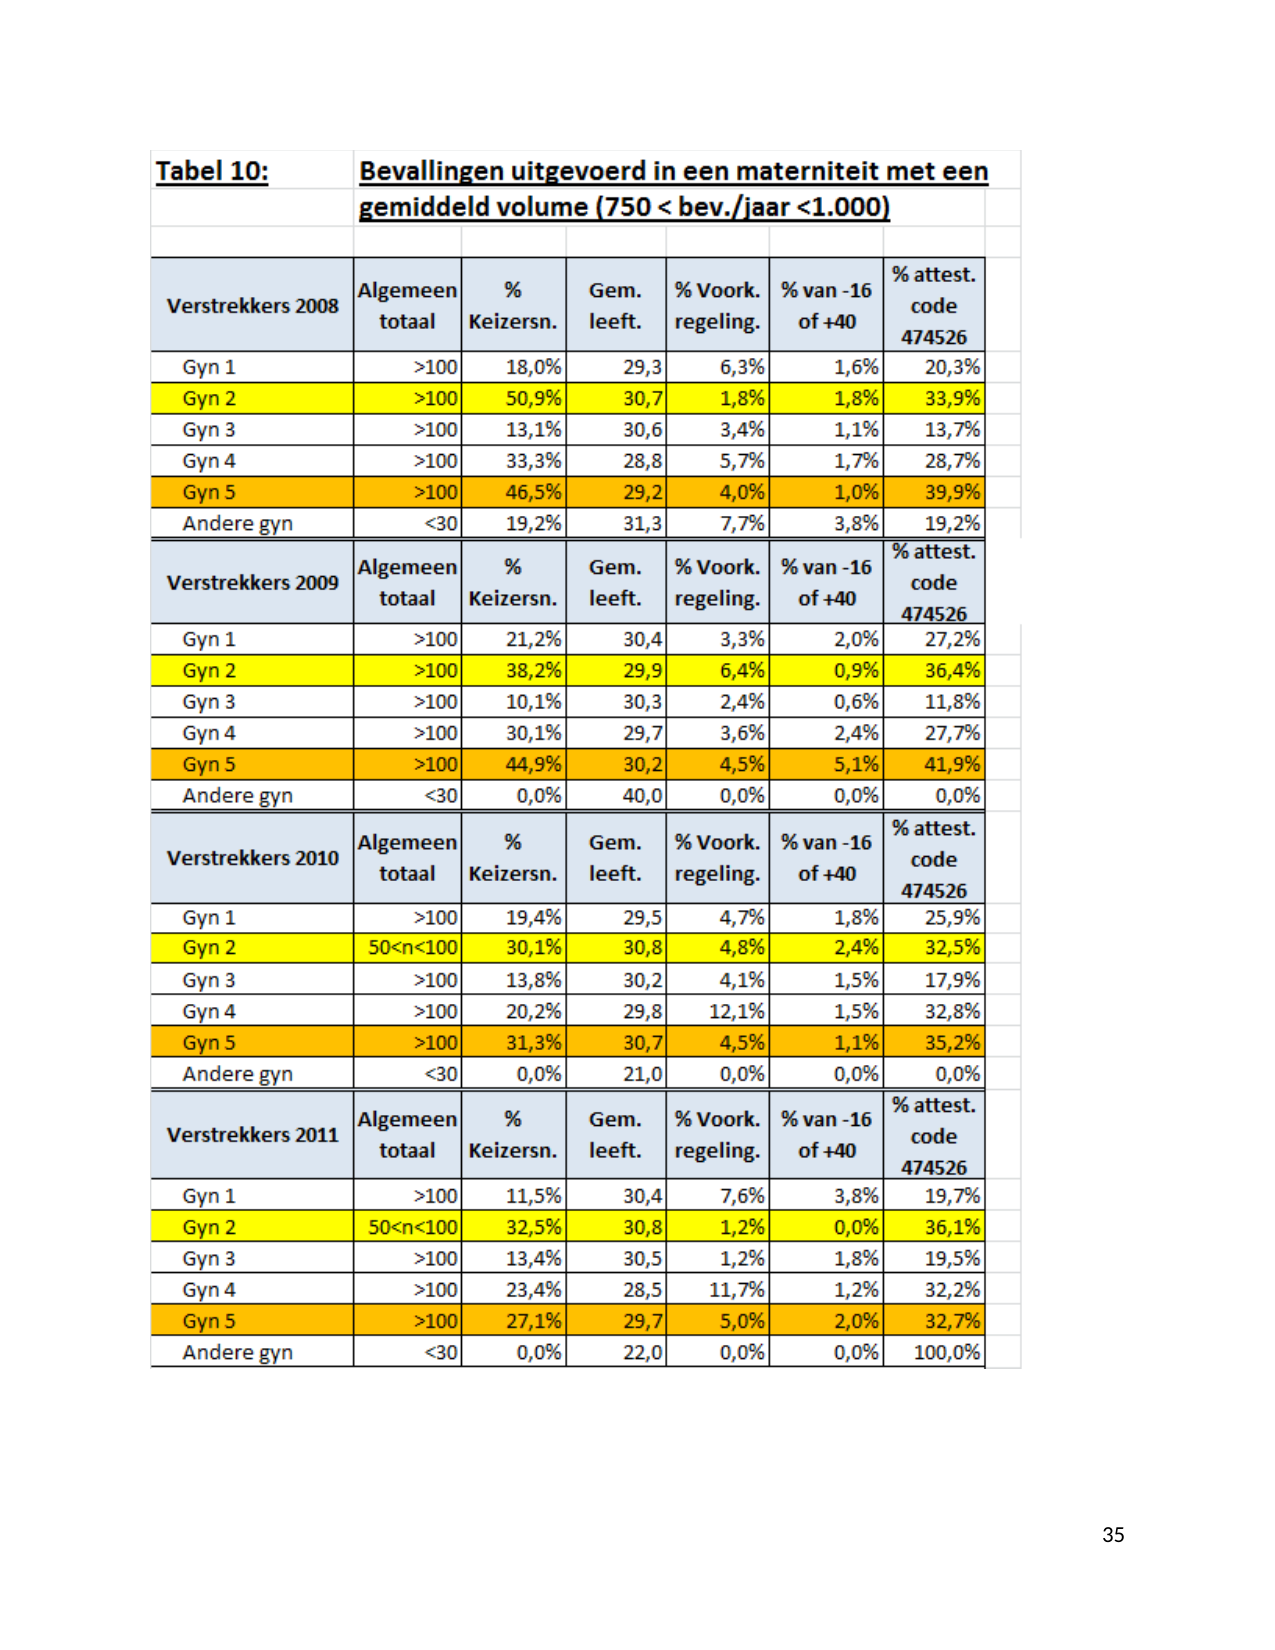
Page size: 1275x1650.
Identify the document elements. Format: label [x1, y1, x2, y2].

picture [150, 150, 1022, 1369]
